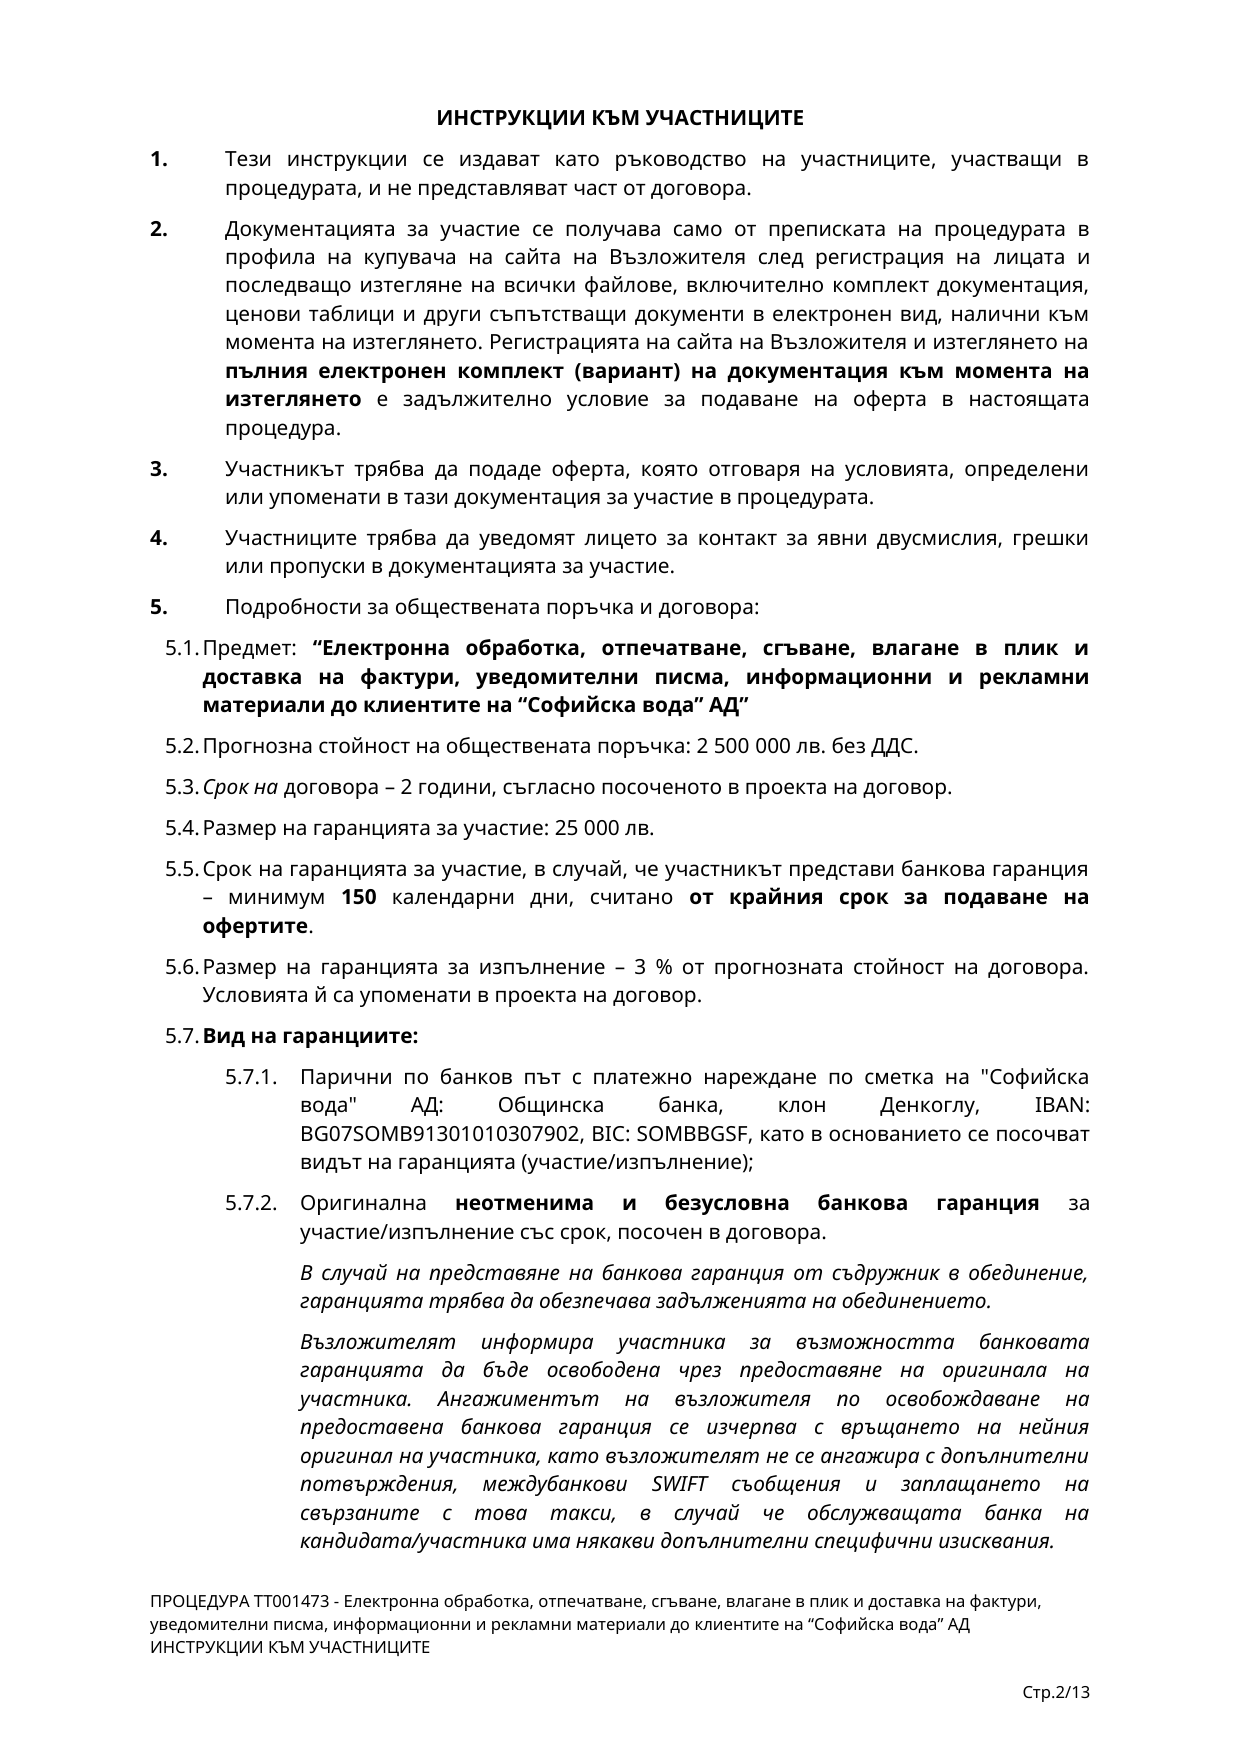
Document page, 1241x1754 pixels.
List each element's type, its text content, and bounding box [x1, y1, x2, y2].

list Размер на гаранцията за участие: 25 000 лв. [165, 813, 1090, 842]
list Вид на гаранциите: [165, 1021, 1090, 1050]
list Срок на договора – 2 години, съгласно посоченото в проекта на договор. [165, 772, 1090, 801]
list Подробности за обществената поръчка и договора: [150, 592, 1090, 621]
list Парични по банков път с платежно нареждане по сметка на "Софийска вода" АД: Общинска банка, клон Денкоглу, IBAN: BG07SOMB91301010307902, BIC: SOMBBGSF, като в основанието се посочват видът на гаранцията (участие/изпълнение); [225, 1062, 1090, 1176]
text В случай на представяне на банкова гаранция от съдружник в обединение, гаранцията трябва да обезпечава задълженията на обединението. [300, 1258, 1090, 1315]
list Участниците трябва да уведомят лицето за контакт за явни двусмислия, грешки или пропуски в документацията за участие. [150, 523, 1090, 580]
list Прогнозна стойност на обществената поръчка: 2 500 000 лв. без ДДС. [165, 731, 1090, 760]
list Документацията за участие се получава само от преписката на процедурата в профила на купувача на сайта на Възложителя след регистрация на лицата и последващо изтегляне на всички файлове, включително комплект документация, ценови таблици и други съпътстващи документи в електронен вид, налични към момента на изтеглянето. Регистрацията на сайта на Възложителя и изтеглянето на пълния електронен комплект (вариант) на документация към момента на изтеглянето е задължително условие за подаване на оферта в настоящата процедура. [150, 214, 1090, 441]
list Оригинална неотменима и безусловна банкова гаранция за участие/изпълнение със срок, посочен в договора. [225, 1188, 1090, 1245]
list Срок на гаранцията за участие, в случай, че участникът представи банкова гаранция – минимум 150 календарни дни, считано от крайния срок за подаване на офертите. [165, 854, 1090, 939]
list Участникът трябва да подаде оферта, която отговаря на условията, определени или упоменати в тази документация за участие в процедурата. [150, 454, 1090, 511]
text ИНСТРУКЦИИ КЪМ УЧАСТНИЦИТЕ [150, 103, 1090, 132]
list Размер на гаранцията за изпълнение – 3 % от прогнозната стойност на договора. Условията й са упоменати в проекта на договор. [165, 952, 1090, 1009]
text Възложителят информира участника за възможността банковата гаранцията да бъде освободена чрез предоставяне на оригинала на участника. Ангажиментът на възложителя по освобождаване на предоставена банкова гаранция се изчерпва с връщането на нейния оригинал на участника, като възложителят не се ангажира с допълнителни потвърждения, междубанкови SWIFT съобщения и заплащането на свързаните с това такси, в случай че обслужващата банка на кандидата/участника има някакви допълнителни специфични изисквания. [300, 1327, 1090, 1555]
list Предмет: “Електронна обработка, отпечатване, сгъване, влагане в плик и доставка на фактури, уведомителни писма, информационни и рекламни материали до клиентите на “Софийска вода” АД” [165, 633, 1090, 719]
list Тези инструкции се издават като ръководство на участниците, участващи в процедурата, и не представляват част от договора. [150, 144, 1090, 201]
